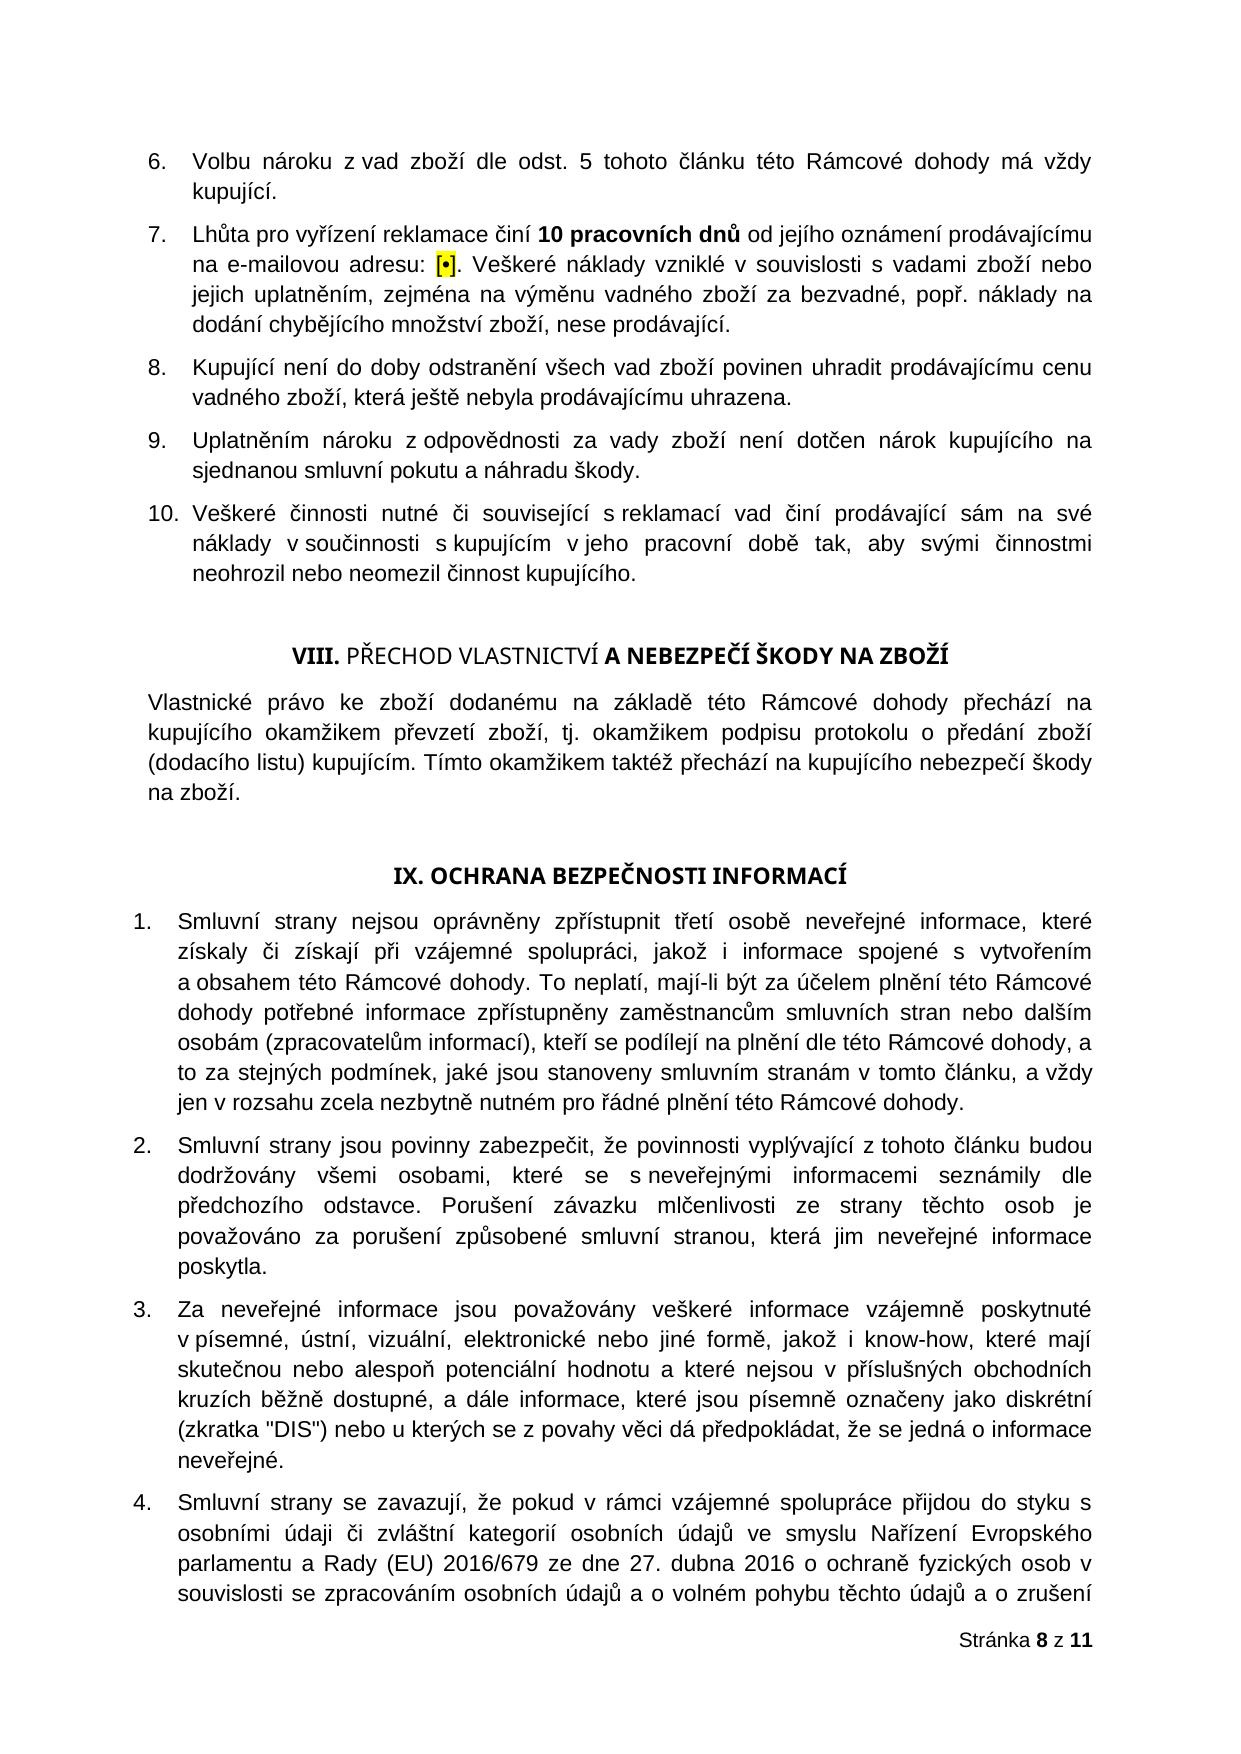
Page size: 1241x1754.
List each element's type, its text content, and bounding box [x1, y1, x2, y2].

list VIII. PŘECHOD VLASTNICTVÍ A NEBEZPEČÍ ŠKODY NA ZBOŽÍ [148, 640, 1093, 672]
list Uplatněním nároku z odpovědnosti za vady zboží není dotčen nárok kupujícího na sjednanou smluvní pokutu a náhradu škody. [148, 427, 1093, 483]
list Veškeré činnosti nutné či související s reklamací vad činí prodávající sám na své náklady v součinnosti s kupujícím v jeho pracovní době tak, aby svými činnostmi neohrozil nebo neomezil činnost kupujícího. [148, 500, 1093, 586]
list IX. OCHRANA BEZPEČNOSTI INFORMACÍ [148, 859, 1093, 891]
list Lhůta pro vyřízení reklamace činí 10 pracovních dnů od jejího oznámení prodávajícímu na e-mailovou adresu: [•]. Veškeré náklady vzniklé v souvislosti s vadami zboží nebo jejich uplatněním, zejména na výměnu vadného zboží za bezvadné, popř. náklady na dodání chybějícího množství zboží, nese prodávající. [148, 221, 1093, 337]
list Kupující není do doby odstranění všech vad zboží povinen uhradit prodávajícímu cenu vadného zboží, která ještě nebyla prodávajícímu uhrazena. [148, 354, 1093, 410]
text Vlastnické právo ke zboží dodanému na základě této Rámcové dohody přechází na kupujícího okamžikem převzetí zboží, tj. okamžikem podpisu protokolu o předání zboží (dodacího listu) kupujícím. Tímto okamžikem taktéž přechází na kupujícího nebezpečí škody na zboží. [148, 689, 1093, 806]
list Za neveřejné informace jsou považovány veškeré informace vzájemně poskytnuté v písemné, ústní, vizuální, elektronické nebo jiné formě, jakož i know-how, které mají skutečnou nebo alespoň potenciální hodnotu a které nejsou v příslušných obchodních kruzích běžně dostupné, a dále informace, které jsou písemně označeny jako diskrétní (zkratka "DIS") nebo u kterých se z povahy věci dá předpokládat, že se jedná o informace neveřejné. [133, 1296, 1093, 1473]
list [133, 1489, 1093, 1606]
list Smluvní strany nejsou oprávněny zpřístupnit třetí osobě neveřejné informace, které získaly či získají při vzájemné spolupráci, jakož i informace spojené s vytvořením a obsahem této Rámcové dohody. To neplatí, mají-li být za účelem plnění této Rámcové dohody potřebné informace zpřístupněny zaměstnancům smluvních stran nebo dalším osobám (zpracovatelům informací), kteří se podílejí na plnění dle této Rámcové dohody, a to za stejných podmínek, jaké jsou stanoveny smluvním stranám v tomto článku, a vždy jen v rozsahu zcela nezbytně nutném pro řádné plnění této Rámcové dohody. [133, 908, 1093, 1116]
list Volbu nároku z vad zboží dle odst. 5 tohoto článku této Rámcové dohody má vždy kupující. [148, 148, 1093, 204]
list Smluvní strany jsou povinny zabezpečit, že povinnosti vyplývající z tohoto článku budou dodržovány všemi osobami, které se s neveřejnými informacemi seznámily dle předchozího odstavce. Porušení závazku mlčenlivosti ze strany těchto osob je považováno za porušení způsobené smluvní stranou, která jim neveřejné informace poskytla. [133, 1132, 1093, 1279]
